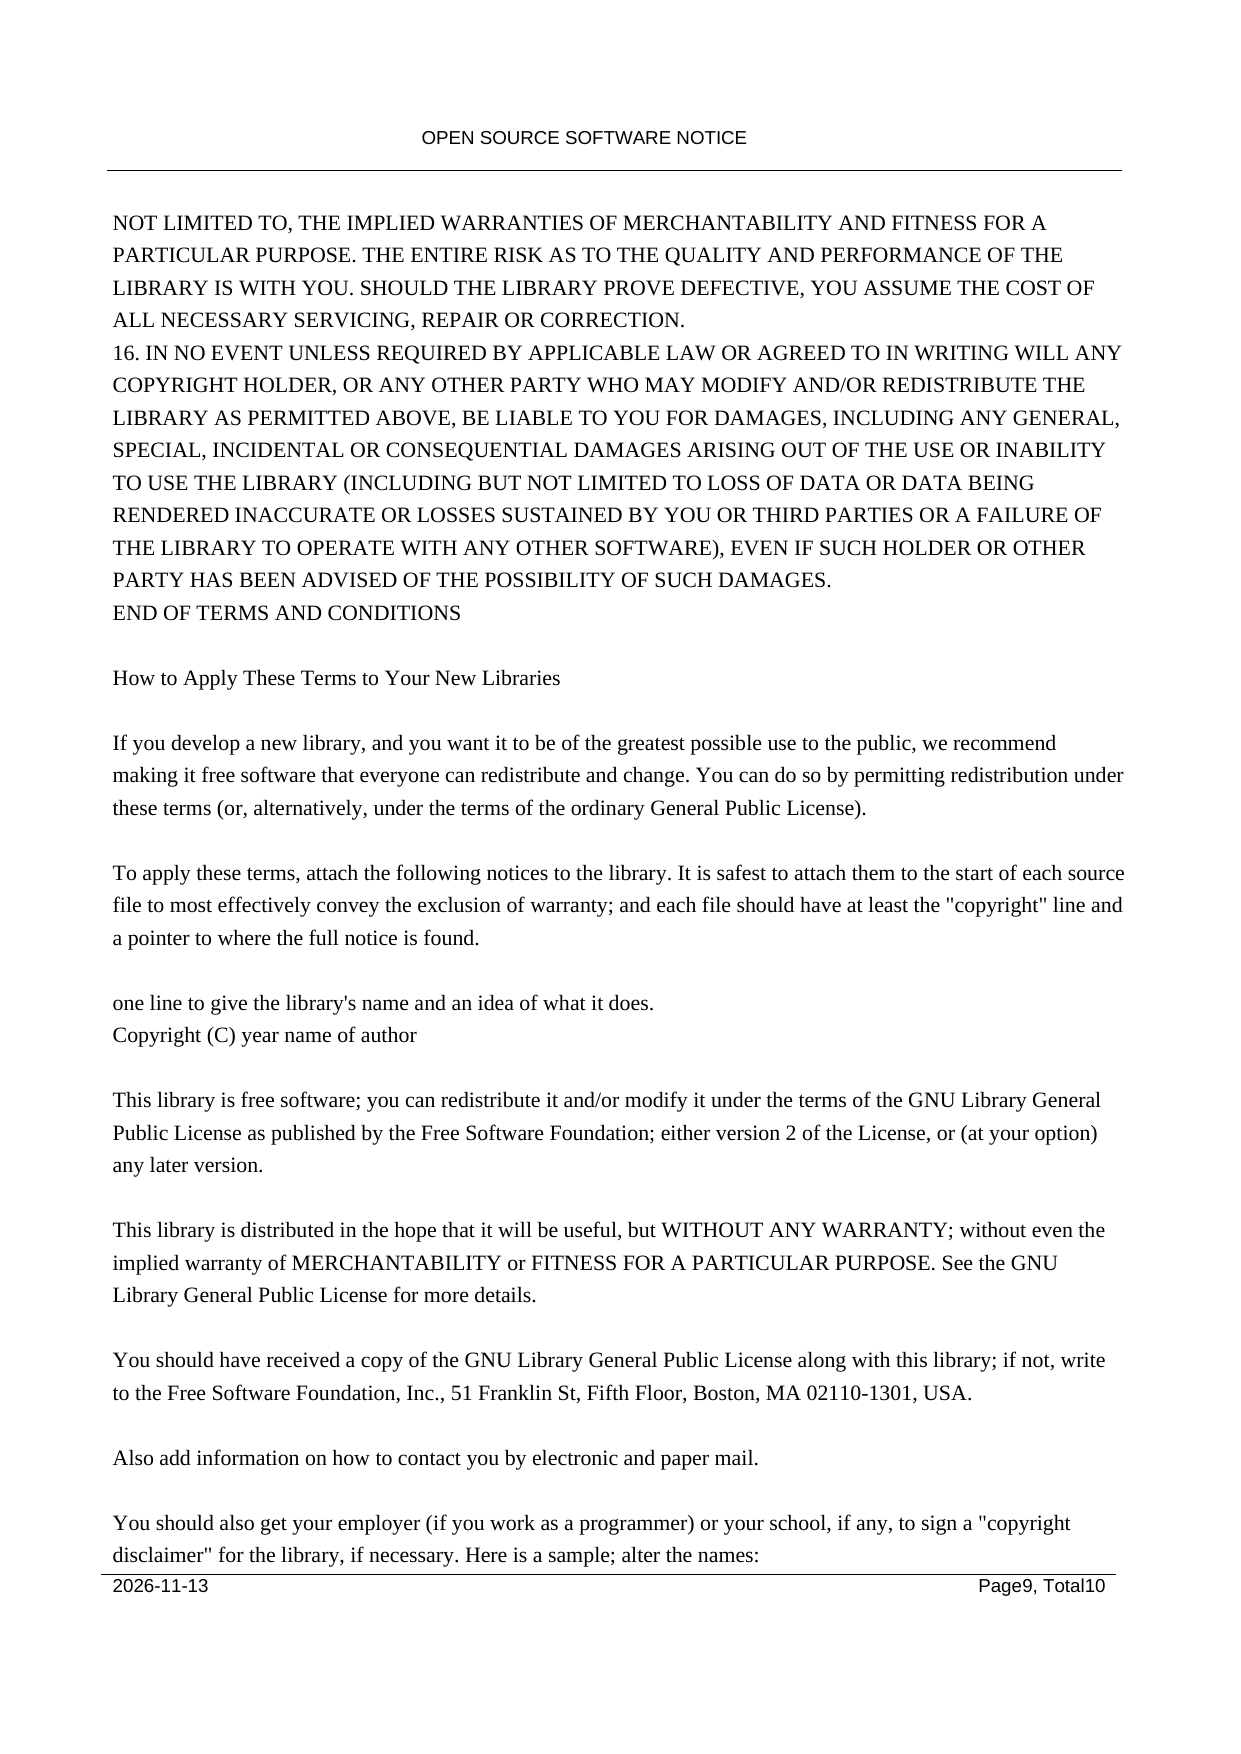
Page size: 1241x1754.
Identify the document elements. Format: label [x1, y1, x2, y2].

text [112, 206, 1128, 1571]
